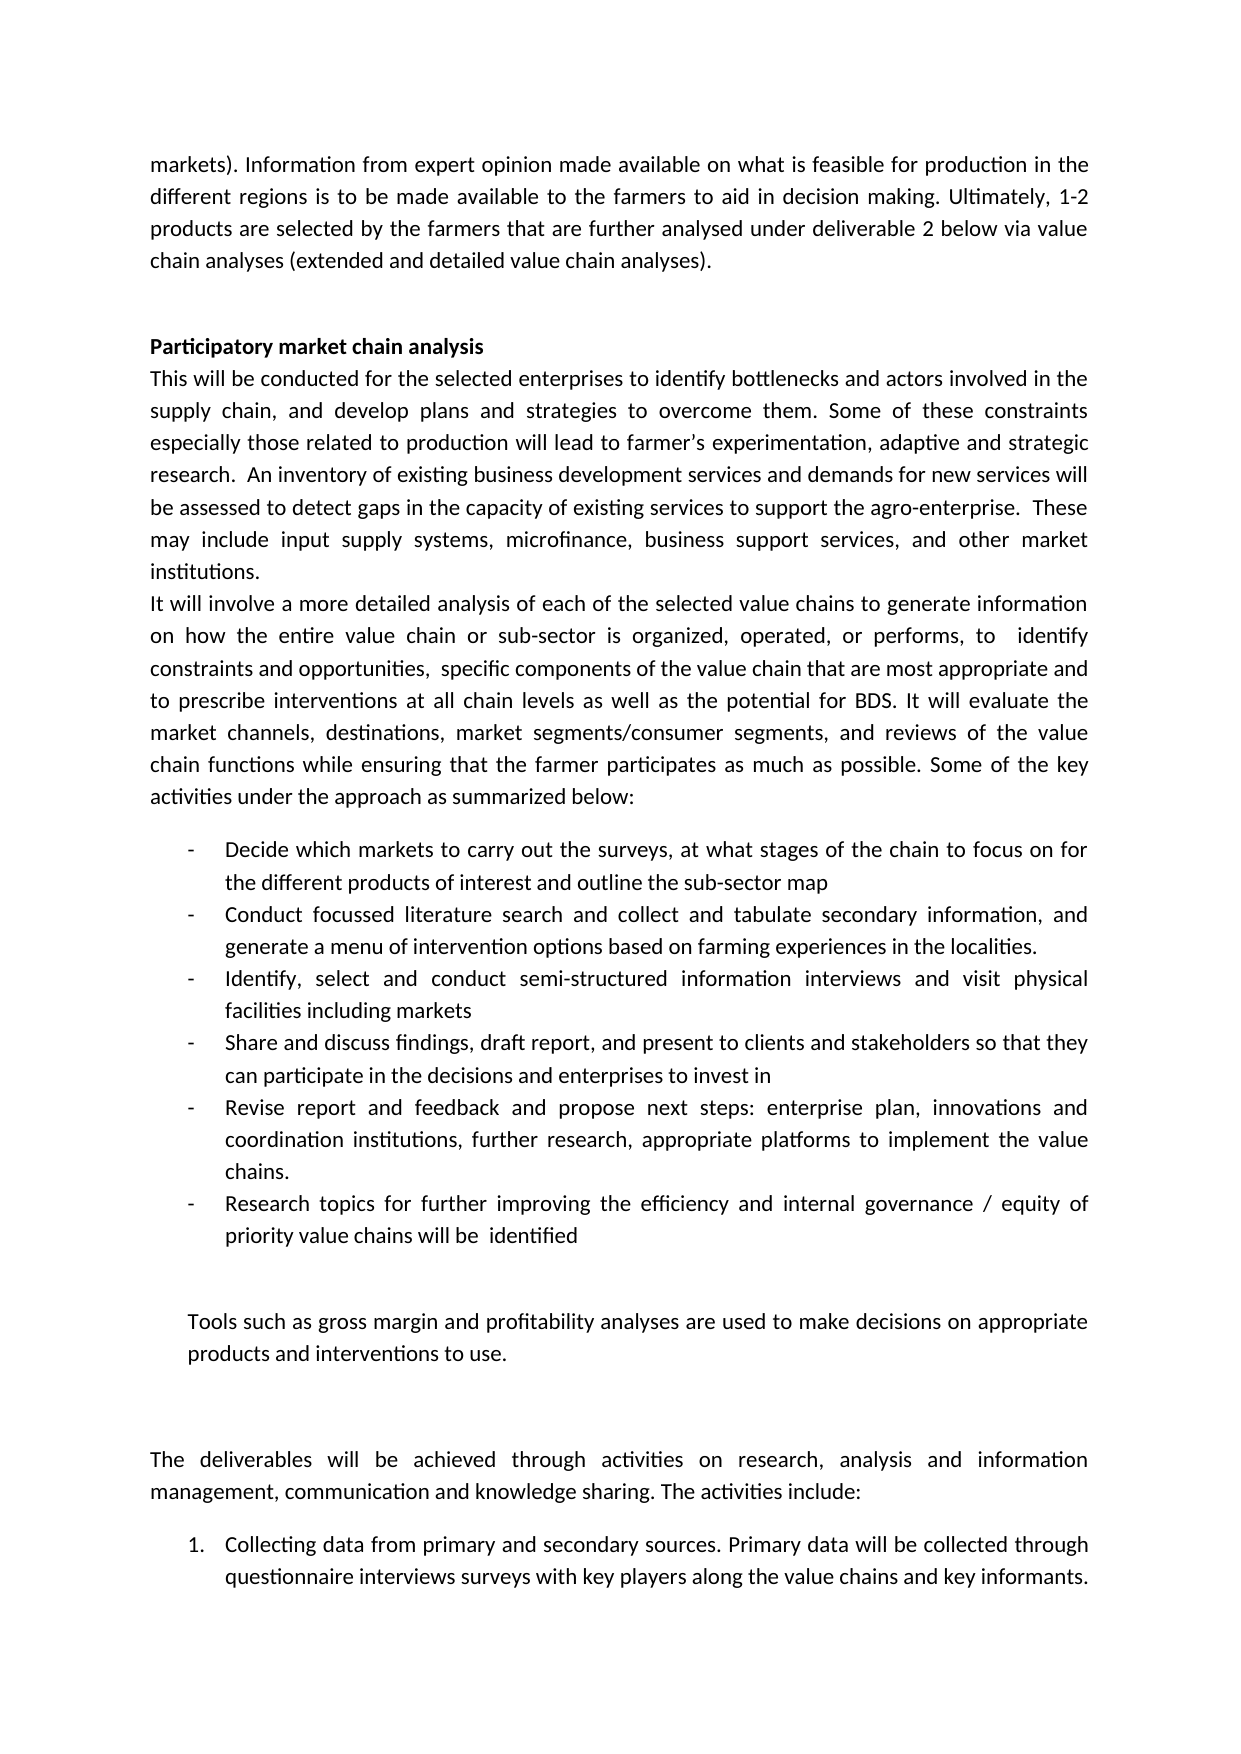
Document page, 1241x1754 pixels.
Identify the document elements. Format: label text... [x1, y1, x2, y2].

text The deliverables will be achieved through activities on research, analysis and information management, communication and knowledge sharing. The activities include: [150, 1445, 1090, 1505]
text Tools such as gross margin and profitability analyses are used to make decisions on appropriate products and interventions to use. [187, 1307, 1090, 1367]
list Share and discuss findings, draft report, and present to clients and stakeholders so that they can participate in the decisions and enterprises to invest in [187, 1028, 1090, 1089]
text This will be conducted for the selected enterprises to identify bottlenecks and actors involved in the supply chain, and develop plans and strategies to overcome them. Some of these constraints especially those related to production will lead to farmer’s experimentation, adaptive and strategic research. An inventory of existing business development services and demands for new services will be assessed to detect gaps in the capacity of existing services to support the agro-enterprise. These may include input supply systems, microfinance, business support services, and other market institutions. [150, 364, 1090, 585]
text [150, 150, 1090, 274]
list Decide which markets to carry out the surveys, at what stages of the chain to focus on for the different products of interest and outline the sub-sector map [187, 835, 1090, 896]
list Identify, select and conduct semi-structured information interviews and visit physical facilities including markets [187, 964, 1090, 1024]
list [187, 1530, 1090, 1591]
text Participatory market chain analysis [150, 332, 1090, 360]
list Research topics for further improving the efficiency and internal governance / equity of priority value chains will be identified [187, 1189, 1090, 1250]
list Revise report and feedback and propose next steps: enterprise plan, innovations and coordination institutions, further research, appropriate platforms to implement the value chains. [187, 1093, 1090, 1185]
list Conduct focussed literature search and collect and tabulate secondary information, and generate a menu of intervention options based on farming experiences in the localities. [187, 900, 1090, 960]
text It will involve a more detailed analysis of each of the selected value chains to generate information on how the entire value chain or sub-sector is organized, operated, or performs, to identify constraints and opportunities, specific components of the value chain that are most appropriate and to prescribe interventions at all chain levels as well as the potential for BDS. It will evaluate the market channels, destinations, market segments/consumer segments, and reviews of the value chain functions while ensuring that the farmer participates as much as possible. Some of the key activities under the approach as summarized below: [150, 589, 1090, 810]
